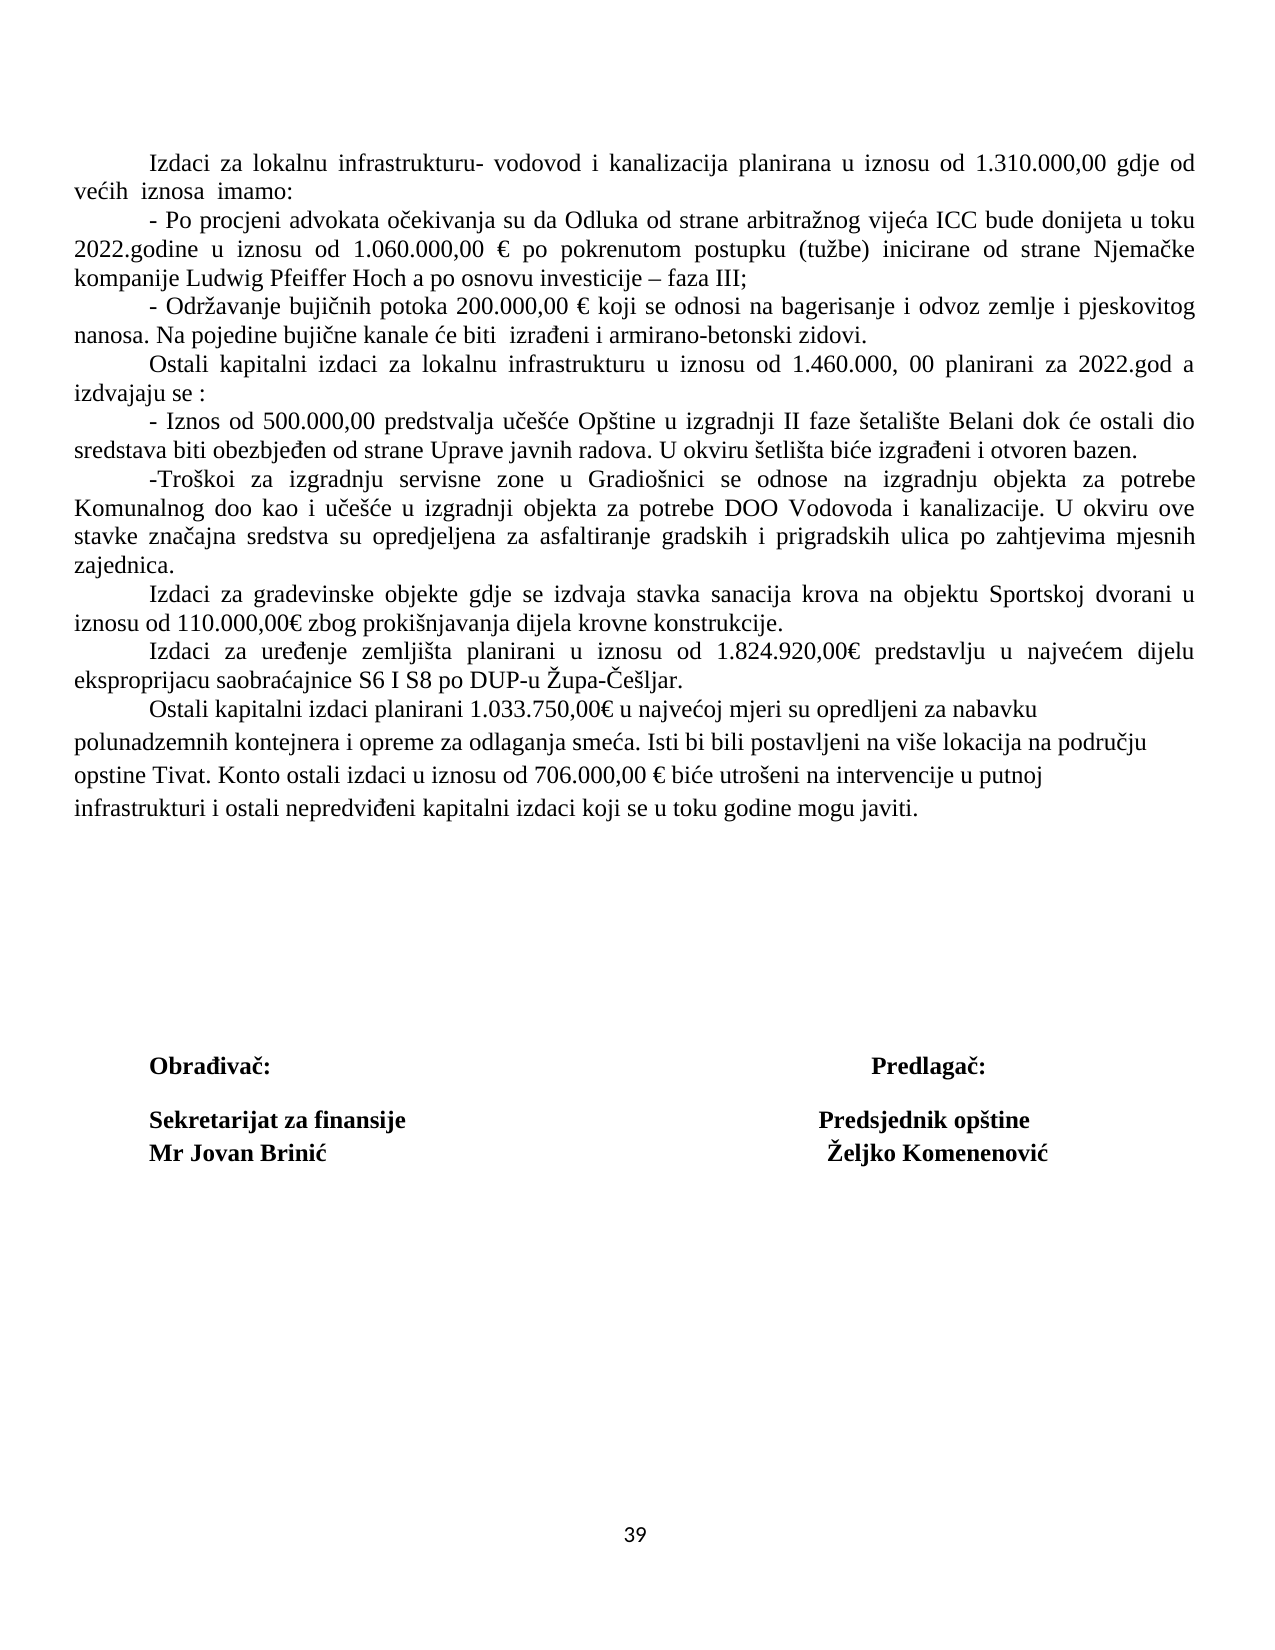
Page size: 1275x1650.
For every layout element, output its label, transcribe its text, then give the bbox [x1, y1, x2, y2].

text Mr Jovan Brinić Željko Komenenović [74, 1138, 1196, 1167]
text - Iznos od 500.000,00 predstvalja učešće Opštine u izgradnji II faze šetalište Belani dok će ostali dio sredstava biti obezbjeđen od strane Uprave javnih radova. U okviru šetlišta biće izgrađeni i otvoren bazen. [74, 406, 1196, 464]
text Ostali kapitalni izdaci za lokalnu infrastrukturu u iznosu od 1.460.000, 00 planirani za 2022.god a izdvajaju se : [74, 349, 1196, 406]
text - Održavanje bujičnih potoka 200.000,00 € koji se odnosi na bagerisanje i odvoz zemlje i pjeskovitog nanosa. Na pojedine bujične kanale će biti izrađeni i armirano-betonski zidovi. [74, 291, 1196, 349]
text - Po procjeni advokata očekivanja su da Odluka od strane arbitražnog vijeća ICC bude donijeta u toku 2022.godine u iznosu od 1.060.000,00 € po pokrenutom postupku (tužbe) inicirane od strane Njemačke kompanije Ludwig Pfeiffer Hoch a po osnovu investicije – faza III; [74, 205, 1196, 291]
text Izdaci za gradevinske objekte gdje se izdvaja stavka sanacija krova na objektu Sportskoj dvorani u iznosu od 110.000,00€ zbog prokišnjavanja dijela krovne konstrukcije. [74, 579, 1196, 636]
text Izdaci za uređenje zemljišta planirani u iznosu od 1.824.920,00€ predstavlju u najvećem dijelu eksproprijacu saobraćajnice S6 I S8 po DUP-u Župa-Češljar. [74, 636, 1196, 694]
text Obrađivač: Predlagač: [74, 1051, 1196, 1080]
text Ostali kapitalni izdaci planirani 1.033.750,00€ u najvećoj mjeri su opredljeni za nabavku polunadzemnih kontejnera i opreme za odlaganja smeća. Isti bi bili postavljeni na više lokacija na području opstine Tivat. Konto ostali izdaci u iznosu od 706.000,00 € biće utrošeni na intervencije u putnoj infrastrukturi i ostali nepredviđeni kapitalni izdaci koji se u toku godine mogu javiti. [74, 694, 1179, 822]
text Izdaci za lokalnu infrastrukturu- vodovod i kanalizacija planirana u iznosu od 1.310.000,00 gdje od većih iznosa imamo: [74, 148, 1196, 205]
text Sekretarijat za finansije Predsjednik opštine [74, 1105, 1196, 1133]
text -Troškoi za izgradnju servisne zone u Gradiošnici se odnose na izgradnju objekta za potrebe Komunalnog doo kao i učešće u izgradnji objekta za potrebe DOO Vodovoda i kanalizacije. U okviru ove stavke značajna sredstva su opredjeljena za asfaltiranje gradskih i prigradskih ulica po zahtjevima mjesnih zajednica. [74, 464, 1196, 579]
